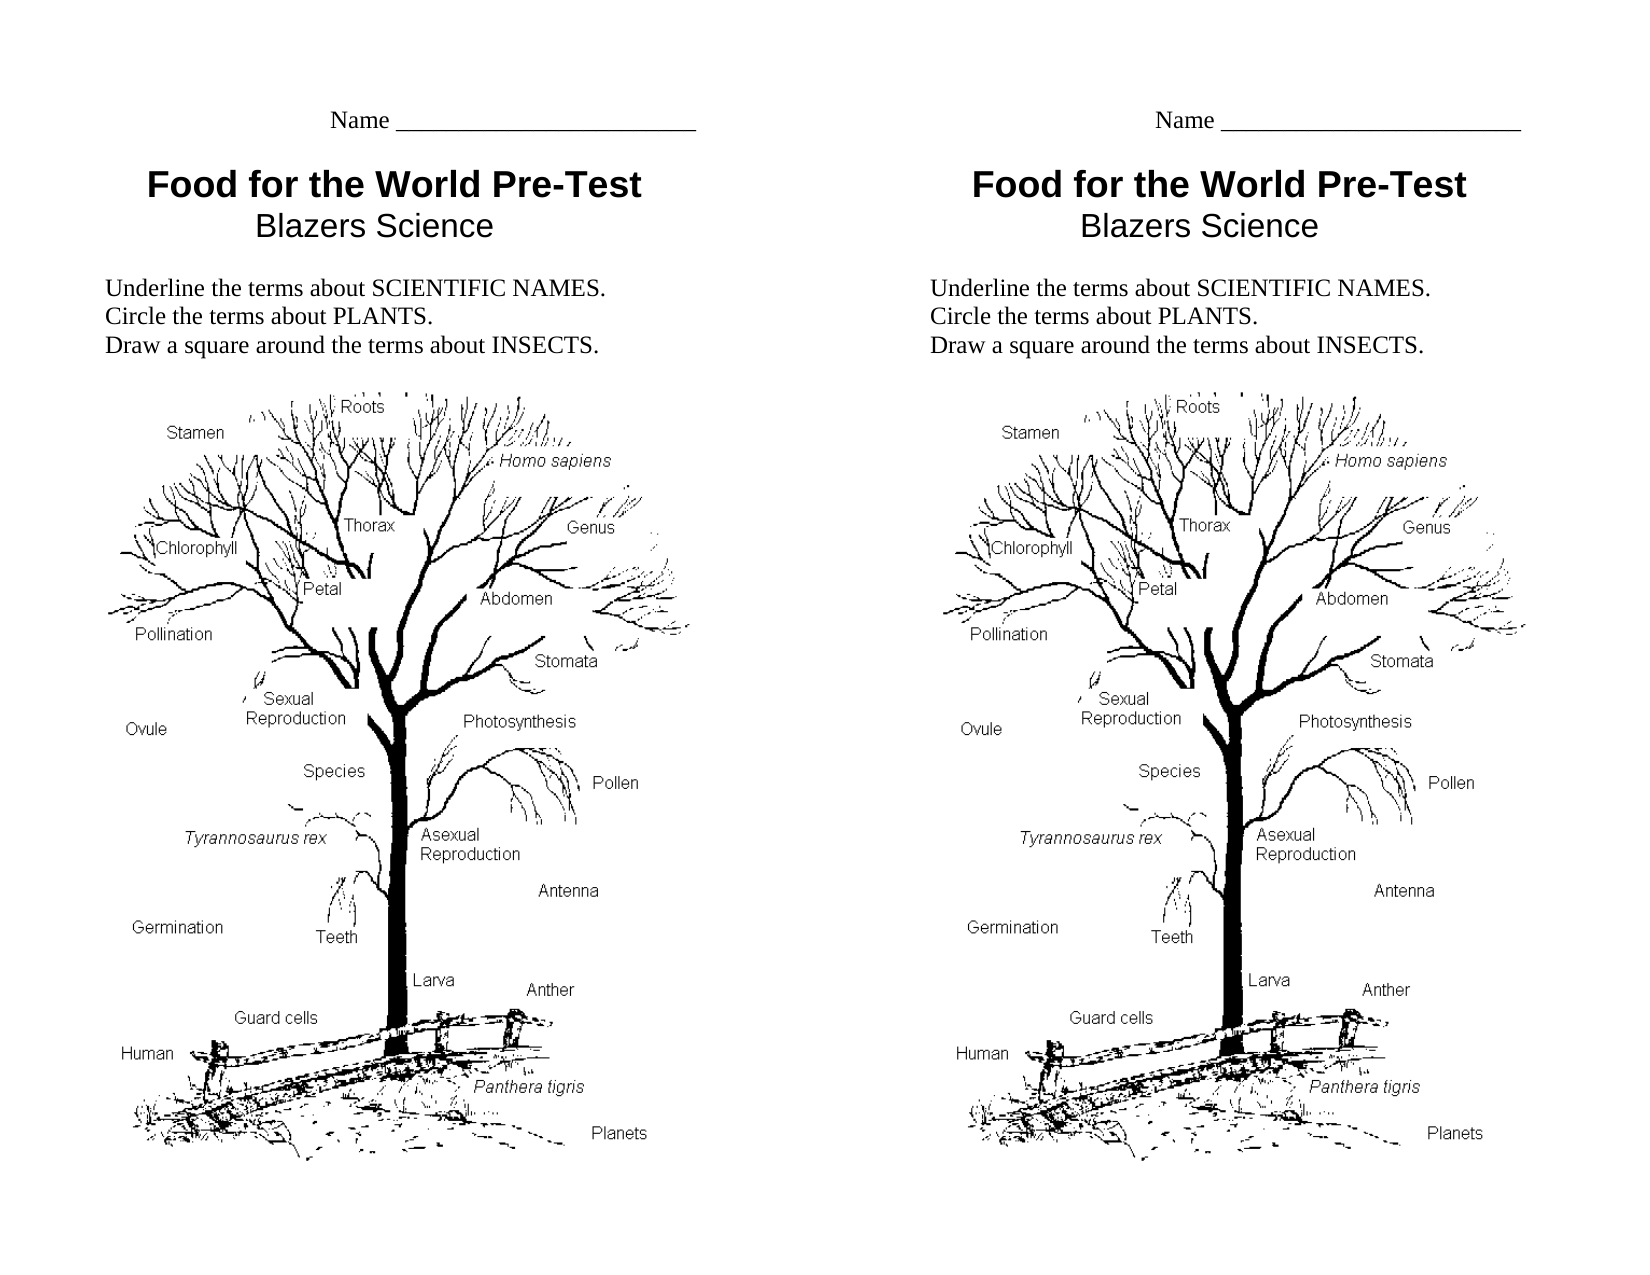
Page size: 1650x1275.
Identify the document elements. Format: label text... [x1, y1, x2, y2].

text Food for the World Pre-Test Food for the World Pre-Test [105, 162, 1545, 206]
text Name ________________________ Name ________________________ [105, 105, 1545, 134]
text Blazers Science Blazers Science [180, 206, 1545, 244]
text Circle the terms about PLANTS. Circle the terms about PLANTS. [105, 302, 1545, 330]
text Underline the terms about SCIENTIFIC NAMES. Underline the terms about SCIENTIFIC NAMES. [105, 273, 1545, 302]
text Draw a square around the terms about INSECTS. Draw a square around the terms about INSECTS. [105, 330, 1545, 359]
picture [105, 387, 697, 1163]
picture [940, 387, 1533, 1163]
